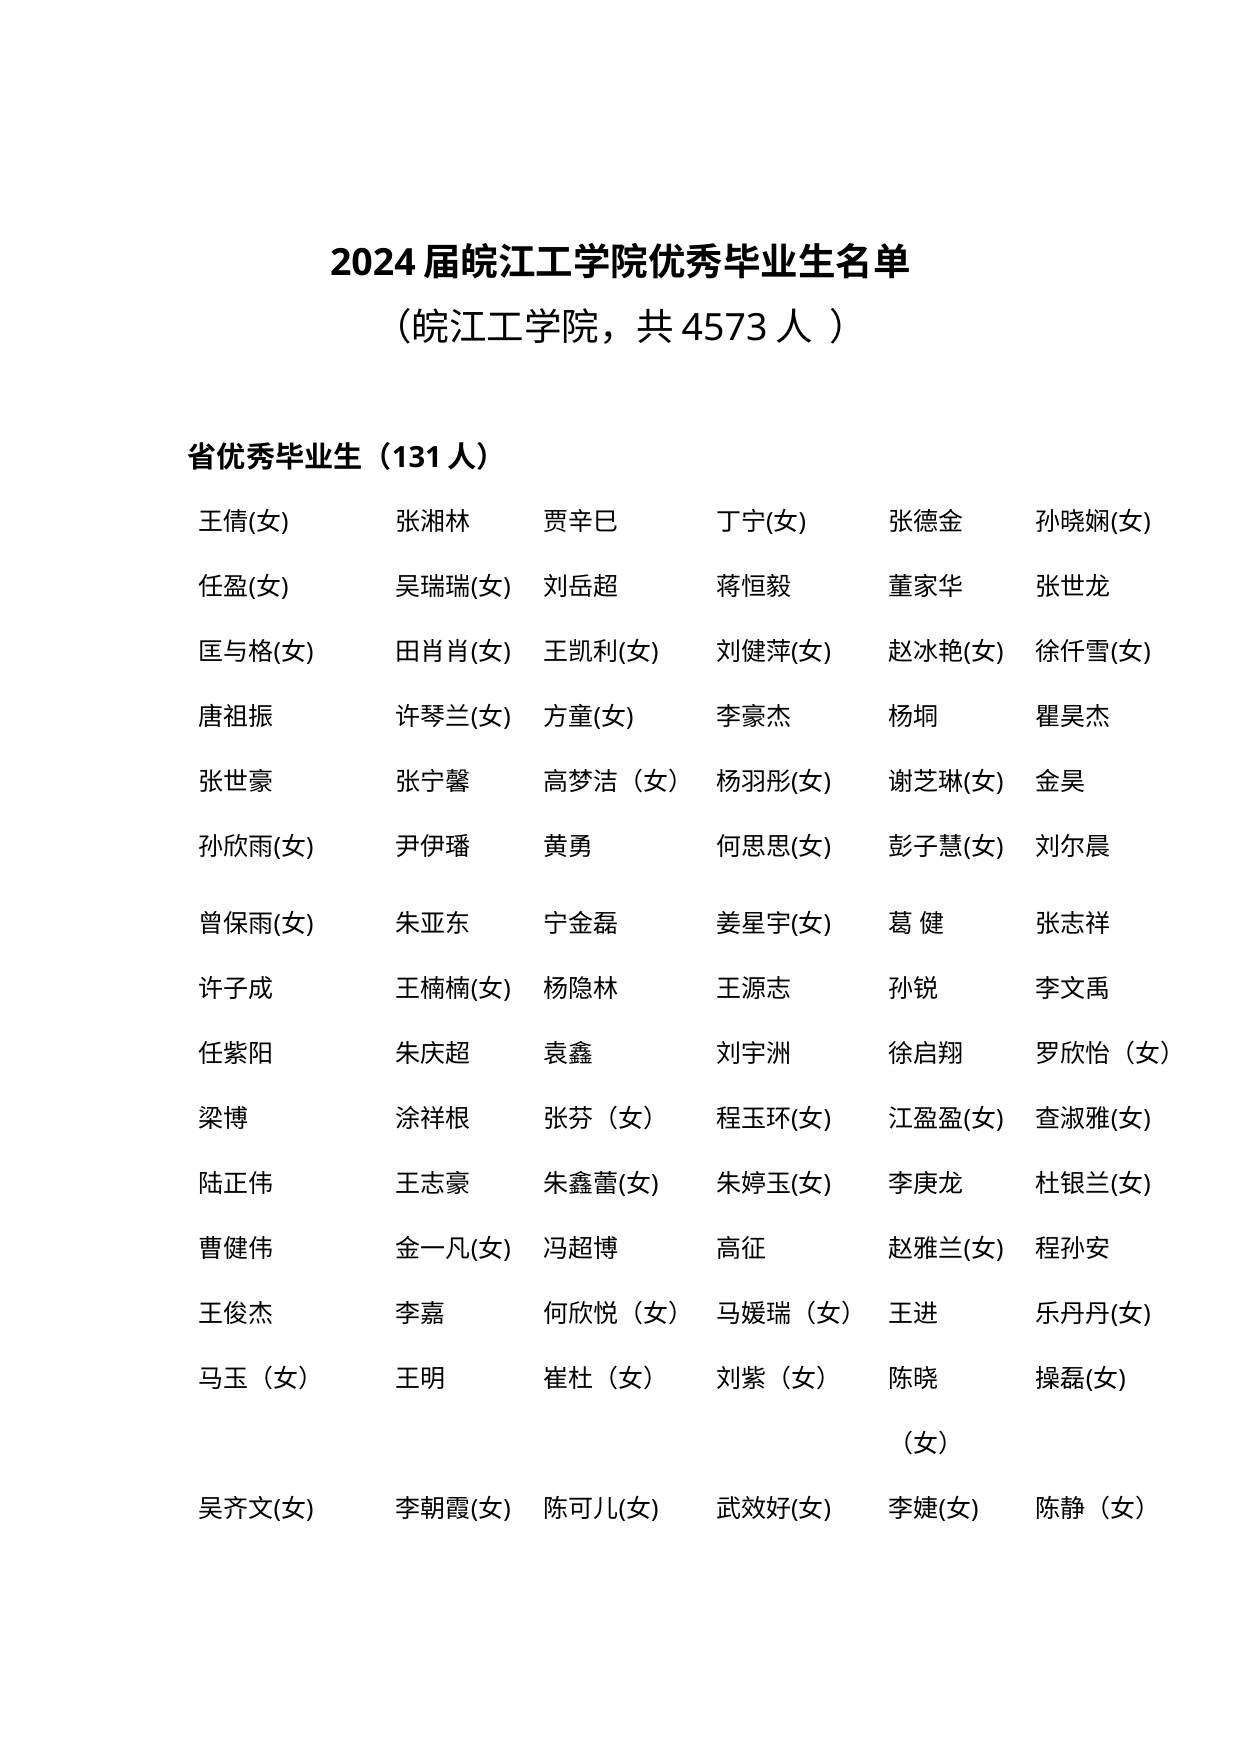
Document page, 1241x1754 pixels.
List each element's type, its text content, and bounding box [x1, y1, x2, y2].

table_cell 崔杜（女） [532, 1345, 704, 1474]
table_cell 刘紫（女） [705, 1345, 877, 1474]
table_cell 刘岳超 [532, 552, 704, 617]
table_cell 陈静（女） [1024, 1475, 1197, 1539]
table_cell 高征 [705, 1215, 877, 1279]
table_cell 杨隐林 [532, 955, 704, 1019]
table_cell 吴瑞瑞(女) [384, 552, 532, 617]
table_header 孙晓娴(女) [1024, 487, 1197, 552]
table_cell 王明 [384, 1345, 532, 1474]
table_cell 朱庆超 [384, 1020, 532, 1084]
table_cell 陈晓（女） [877, 1345, 1024, 1474]
table_cell 罗欣怡（女） [1024, 1020, 1197, 1084]
table_cell 赵雅兰(女) [877, 1215, 1024, 1279]
table_cell 王凯利(女) [532, 617, 704, 682]
table_cell 徐启翔 [877, 1020, 1024, 1084]
table_cell 刘尔晨 [1024, 812, 1197, 889]
table_cell 李文禹 [1024, 955, 1197, 1019]
text （皖江工学院，共4573人 ） [187, 292, 1053, 357]
table_cell 吴齐文(女) [187, 1475, 384, 1539]
table_cell 马媛瑞（女） [705, 1280, 877, 1344]
table_cell 黄勇 [532, 812, 704, 889]
table_cell 王进 [877, 1280, 1024, 1344]
table_cell 匡与格(女) [187, 617, 384, 682]
table_cell 江盈盈(女) [877, 1085, 1024, 1149]
table_cell 涂祥根 [384, 1085, 532, 1149]
table_cell 张宁馨 [384, 747, 532, 812]
table_cell 曹健伟 [187, 1215, 384, 1279]
table_cell 赵冰艳(女) [877, 617, 1024, 682]
table_cell 董家华 [877, 552, 1024, 617]
text 省优秀毕业生（131人） [187, 422, 1053, 487]
table_cell 尹伊璠 [384, 812, 532, 889]
table_cell 瞿昊杰 [1024, 682, 1197, 747]
table_cell 曾保雨(女) [187, 890, 384, 954]
table_cell 李朝霞(女) [384, 1475, 532, 1539]
table_cell 何欣悦（女） [532, 1280, 704, 1344]
text 2024届皖江工学院优秀毕业生名单 [187, 227, 1053, 292]
table_cell 许子成 [187, 955, 384, 1019]
table_header 张湘林 [384, 487, 532, 552]
table_cell 马玉（女） [187, 1345, 384, 1474]
table_cell 唐祖振 [187, 682, 384, 747]
table_cell 高梦洁（女） [532, 747, 704, 812]
table_cell 张世龙 [1024, 552, 1197, 617]
table_cell 乐丹丹(女) [1024, 1280, 1197, 1344]
table_cell 查淑雅(女) [1024, 1085, 1197, 1149]
table_cell 刘宇洲 [705, 1020, 877, 1084]
table_cell 孙锐 [877, 955, 1024, 1019]
table_header 张德金 [877, 487, 1024, 552]
table_cell 王志豪 [384, 1150, 532, 1214]
table_cell 蒋恒毅 [705, 552, 877, 617]
table_cell 程玉环(女) [705, 1085, 877, 1149]
table_cell 宁金磊 [532, 890, 704, 954]
table_cell 孙欣雨(女) [187, 812, 384, 889]
table_cell 张世豪 [187, 747, 384, 812]
table_cell 金昊 [1024, 747, 1197, 812]
table_cell 杜银兰(女) [1024, 1150, 1197, 1214]
table_cell 葛 健 [877, 890, 1024, 954]
table_cell 袁鑫 [532, 1020, 704, 1084]
table_cell 李婕(女) [877, 1475, 1024, 1539]
table_cell 陆正伟 [187, 1150, 384, 1214]
table_cell 程孙安 [1024, 1215, 1197, 1279]
table_cell 李庚龙 [877, 1150, 1024, 1214]
table_cell 王源志 [705, 955, 877, 1019]
table_cell 田肖肖(女) [384, 617, 532, 682]
table_cell 朱亚东 [384, 890, 532, 954]
table_cell 武效好(女) [705, 1475, 877, 1539]
table_cell 彭子慧(女) [877, 812, 1024, 889]
table_cell 姜星宇(女) [705, 890, 877, 954]
table_cell 张芬（女） [532, 1085, 704, 1149]
table_cell 杨羽彤(女) [705, 747, 877, 812]
table_cell 王楠楠(女) [384, 955, 532, 1019]
table_cell 许琴兰(女) [384, 682, 532, 747]
table_cell 陈可儿(女) [532, 1475, 704, 1539]
table_header 丁宁(女) [705, 487, 877, 552]
table_cell 李嘉 [384, 1280, 532, 1344]
table_cell 杨垌 [877, 682, 1024, 747]
table_cell 梁博 [187, 1085, 384, 1149]
table_header 贾辛巳 [532, 487, 704, 552]
table_cell 张志祥 [1024, 890, 1197, 954]
table_cell 王俊杰 [187, 1280, 384, 1344]
table_cell 金一凡(女) [384, 1215, 532, 1279]
table_cell 冯超博 [532, 1215, 704, 1279]
table_cell 李豪杰 [705, 682, 877, 747]
table_cell 朱鑫蕾(女) [532, 1150, 704, 1214]
table_header 王倩(女) [187, 487, 384, 552]
table_cell 操磊(女) [1024, 1345, 1197, 1474]
table_cell 任紫阳 [187, 1020, 384, 1084]
table_cell 任盈(女) [187, 552, 384, 617]
table_cell 朱婷玉(女) [705, 1150, 877, 1214]
table_cell 谢芝琳(女) [877, 747, 1024, 812]
table_cell 方童(女) [532, 682, 704, 747]
table_cell 刘健萍(女) [705, 617, 877, 682]
table_cell 何思思(女) [705, 812, 877, 889]
table_cell 徐仟雪(女) [1024, 617, 1197, 682]
